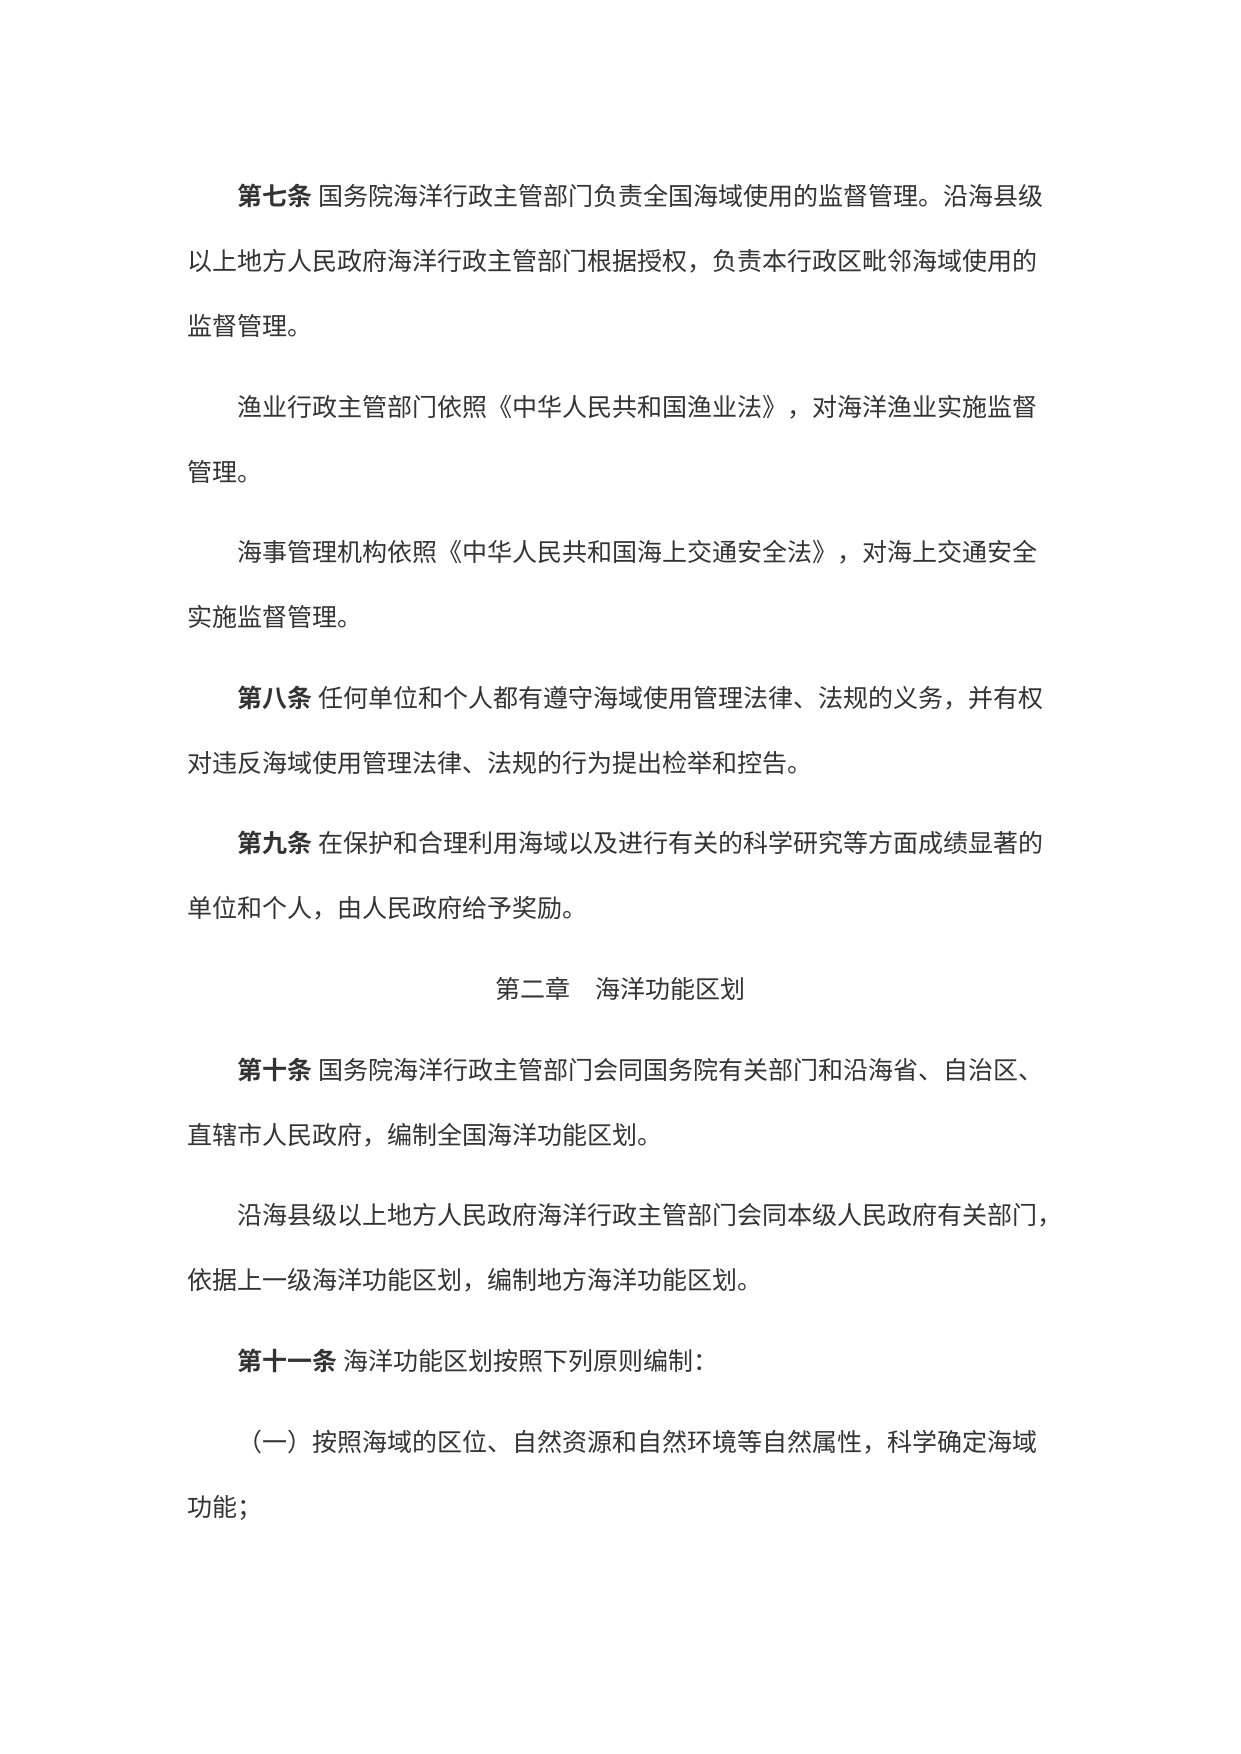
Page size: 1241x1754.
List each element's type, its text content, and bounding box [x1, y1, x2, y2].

text 第十条 国务院海洋行政主管部门会同国务院有关部门和沿海省、自治区、直辖市人民政府，编制全国海洋功能区划。 [187, 1036, 1053, 1166]
text （一）按照海域的区位、自然资源和自然环境等自然属性，科学确定海域功能； [187, 1408, 1053, 1538]
text 第九条 在保护和合理利用海域以及进行有关的科学研究等方面成绩显著的单位和个人，由人民政府给予奖励。 [187, 809, 1053, 939]
text 海事管理机构依照《中华人民共和国海上交通安全法》，对海上交通安全实施监督管理。 [187, 518, 1053, 648]
text 第八条 任何单位和个人都有遵守海域使用管理法律、法规的义务，并有权对违反海域使用管理法律、法规的行为提出检举和控告。 [187, 664, 1053, 794]
text 第七条 国务院海洋行政主管部门负责全国海域使用的监督管理。沿海县级以上地方人民政府海洋行政主管部门根据授权，负责本行政区毗邻海域使用的监督管理。 [187, 162, 1053, 357]
text 渔业行政主管部门依照《中华人民共和国渔业法》，对海洋渔业实施监督管理。 [187, 373, 1053, 503]
text 第二章 海洋功能区划 [187, 955, 1053, 1020]
text 沿海县级以上地方人民政府海洋行政主管部门会同本级人民政府有关部门，依据上一级海洋功能区划，编制地方海洋功能区划。 [187, 1181, 1053, 1311]
text 第十一条 海洋功能区划按照下列原则编制： [187, 1327, 1053, 1392]
